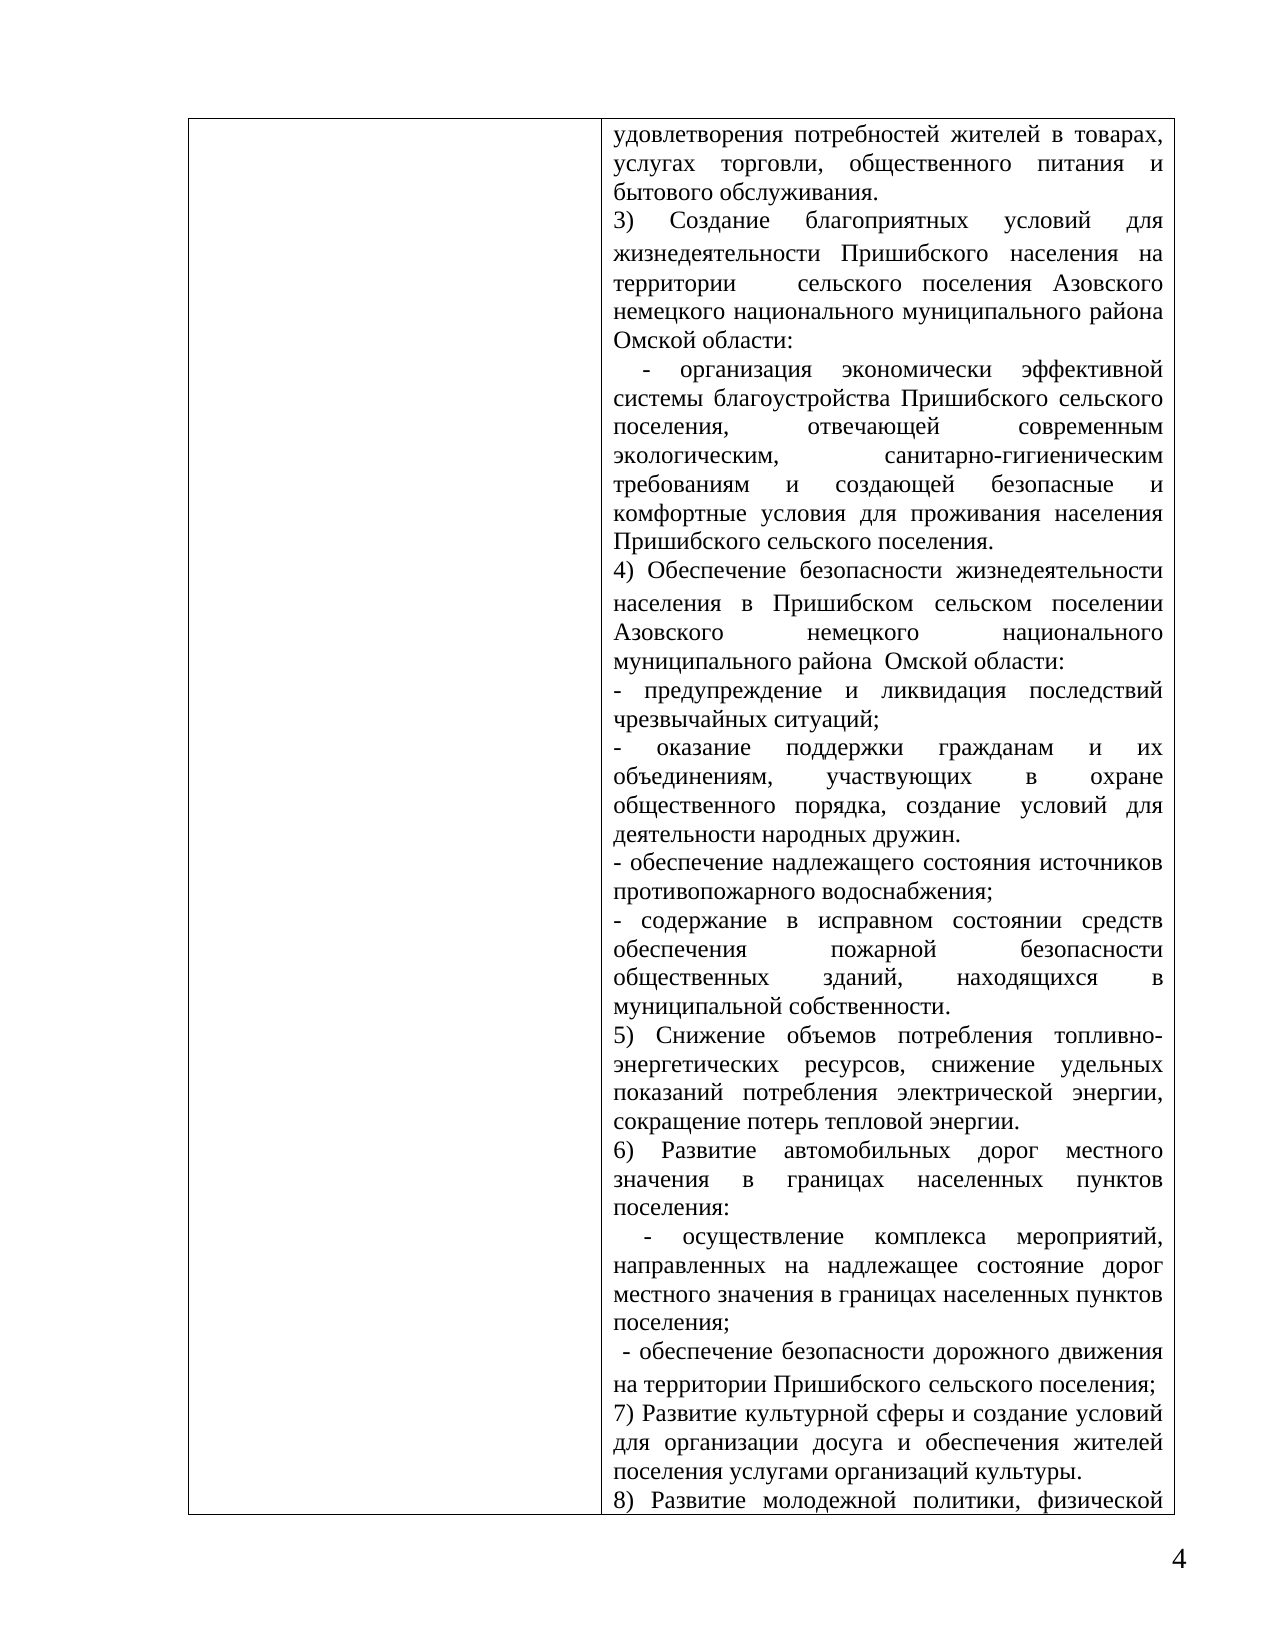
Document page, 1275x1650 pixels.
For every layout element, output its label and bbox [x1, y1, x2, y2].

table_cell [189, 119, 601, 1513]
table_cell [602, 119, 1174, 1513]
